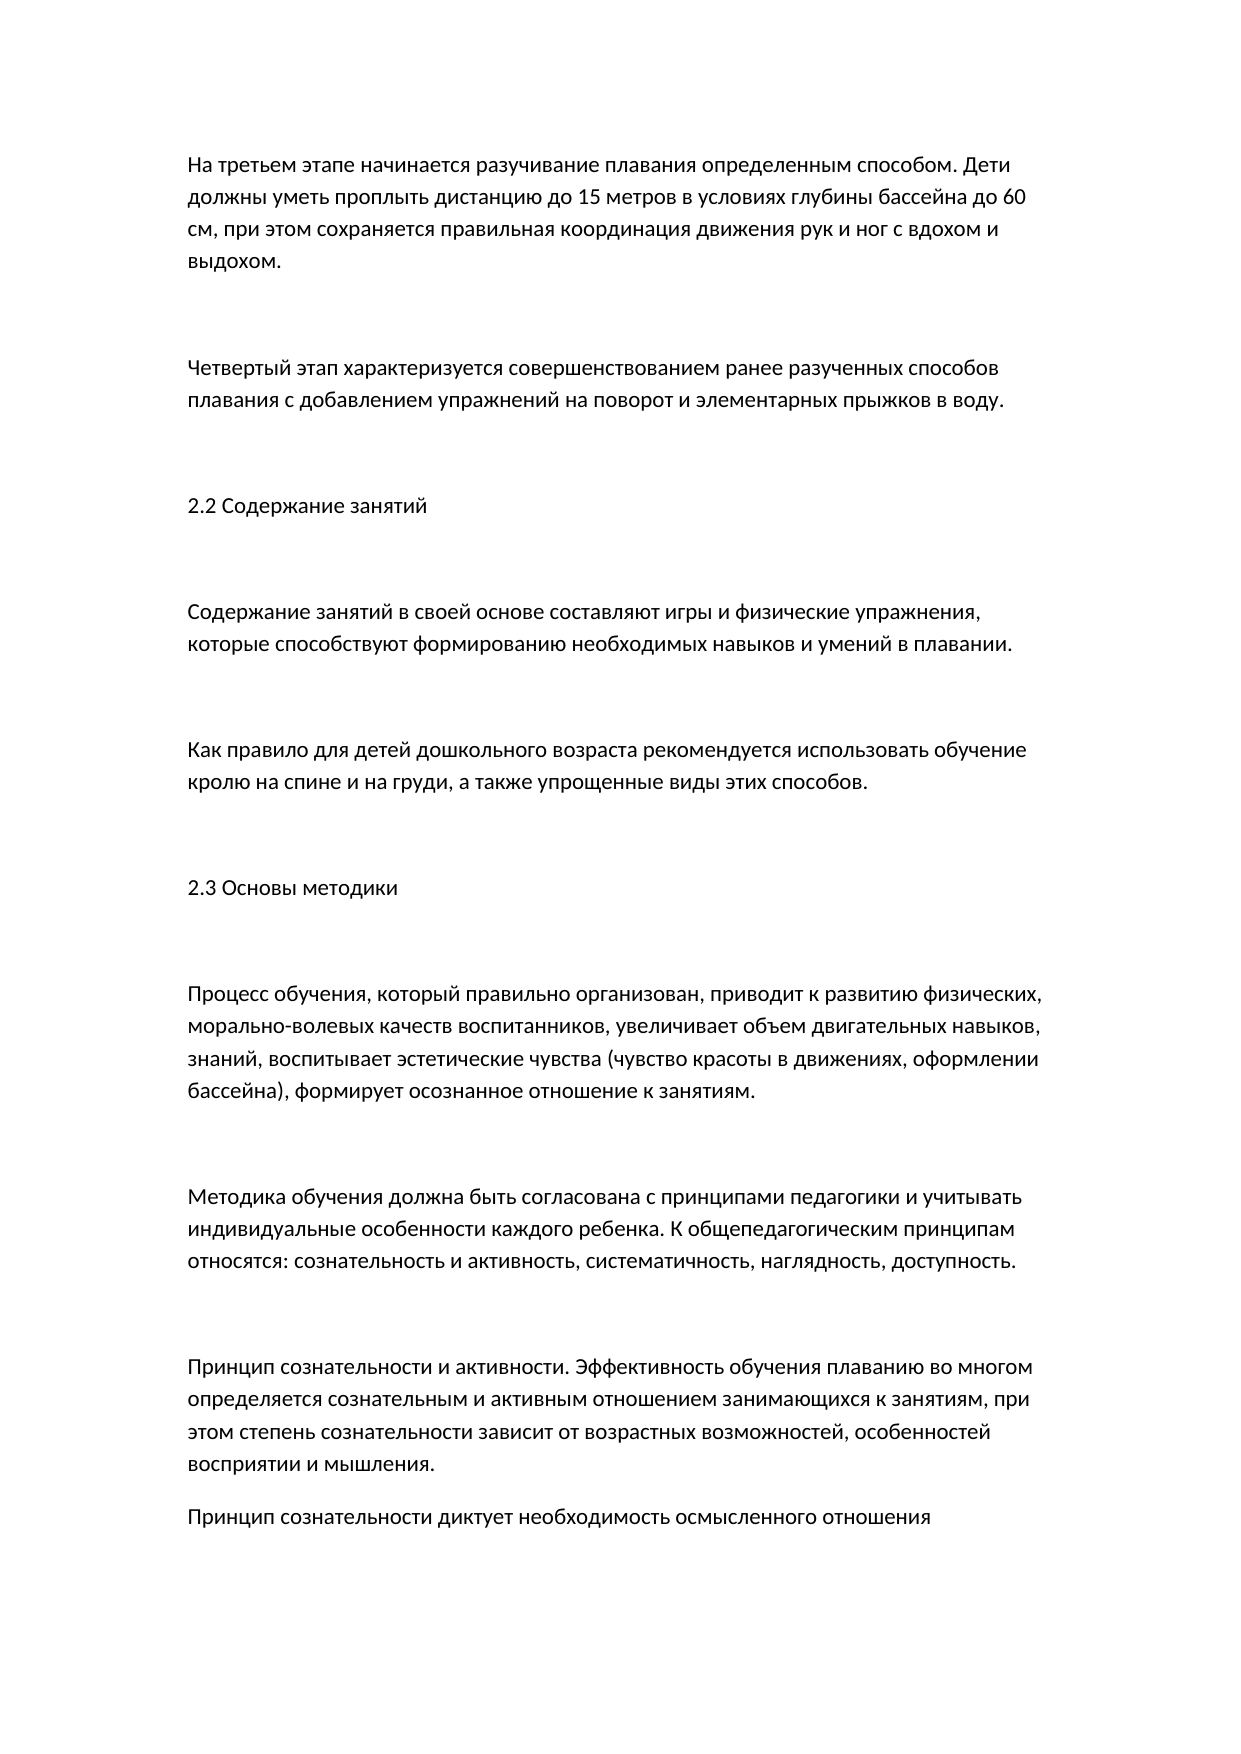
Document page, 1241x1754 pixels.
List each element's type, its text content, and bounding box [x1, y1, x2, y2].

text Процесс обучения, который правильно организован, приводит к развитию физических, морально-волевых качеств воспитанников, увеличивает объем двигательных навыков, знаний, воспитывает эстетические чувства (чувство красоты в движениях, оформлении бассейна), формирует осознанное отношение к занятиям. [187, 979, 1053, 1104]
text 2.2 Содержание занятий [187, 491, 1053, 519]
text Принцип сознательности диктует необходимость осмысленного отношения [187, 1502, 1053, 1530]
text 2.3 Основы методики [187, 873, 1053, 901]
text Четвертый этап характеризуется совершенствованием ранее разученных способов плавания с добавлением упражнений на поворот и элементарных прыжков в воду. [187, 353, 1053, 413]
text На третьем этапе начинается разучивание плавания определенным способом. Дети должны уметь проплыть дистанцию до 15 метров в условиях глубины бассейна до 60 см, при этом сохраняется правильная координация движения рук и ног с вдохом и выдохом. [187, 150, 1053, 274]
text Содержание занятий в своей основе составляют игры и физические упражнения, которые способствуют формированию необходимых навыков и умений в плавании. [187, 597, 1053, 657]
text Как правило для детей дошкольного возраста рекомендуется использовать обучение кролю на спине и на груди, а также упрощенные виды этих способов. [187, 735, 1053, 795]
text Методика обучения должна быть согласована с принципами педагогики и учитывать индивидуальные особенности каждого ребенка. К общепедагогическим принципам относятся: сознательность и активность, систематичность, наглядность, доступность. [187, 1182, 1053, 1274]
text Принцип сознательности и активности. Эффективность обучения плаванию во многом определяется сознательным и активным отношением занимающихся к занятиям, при этом степень сознательности зависит от возрастных возможностей, особенностей восприятии и мышления. [187, 1352, 1053, 1477]
